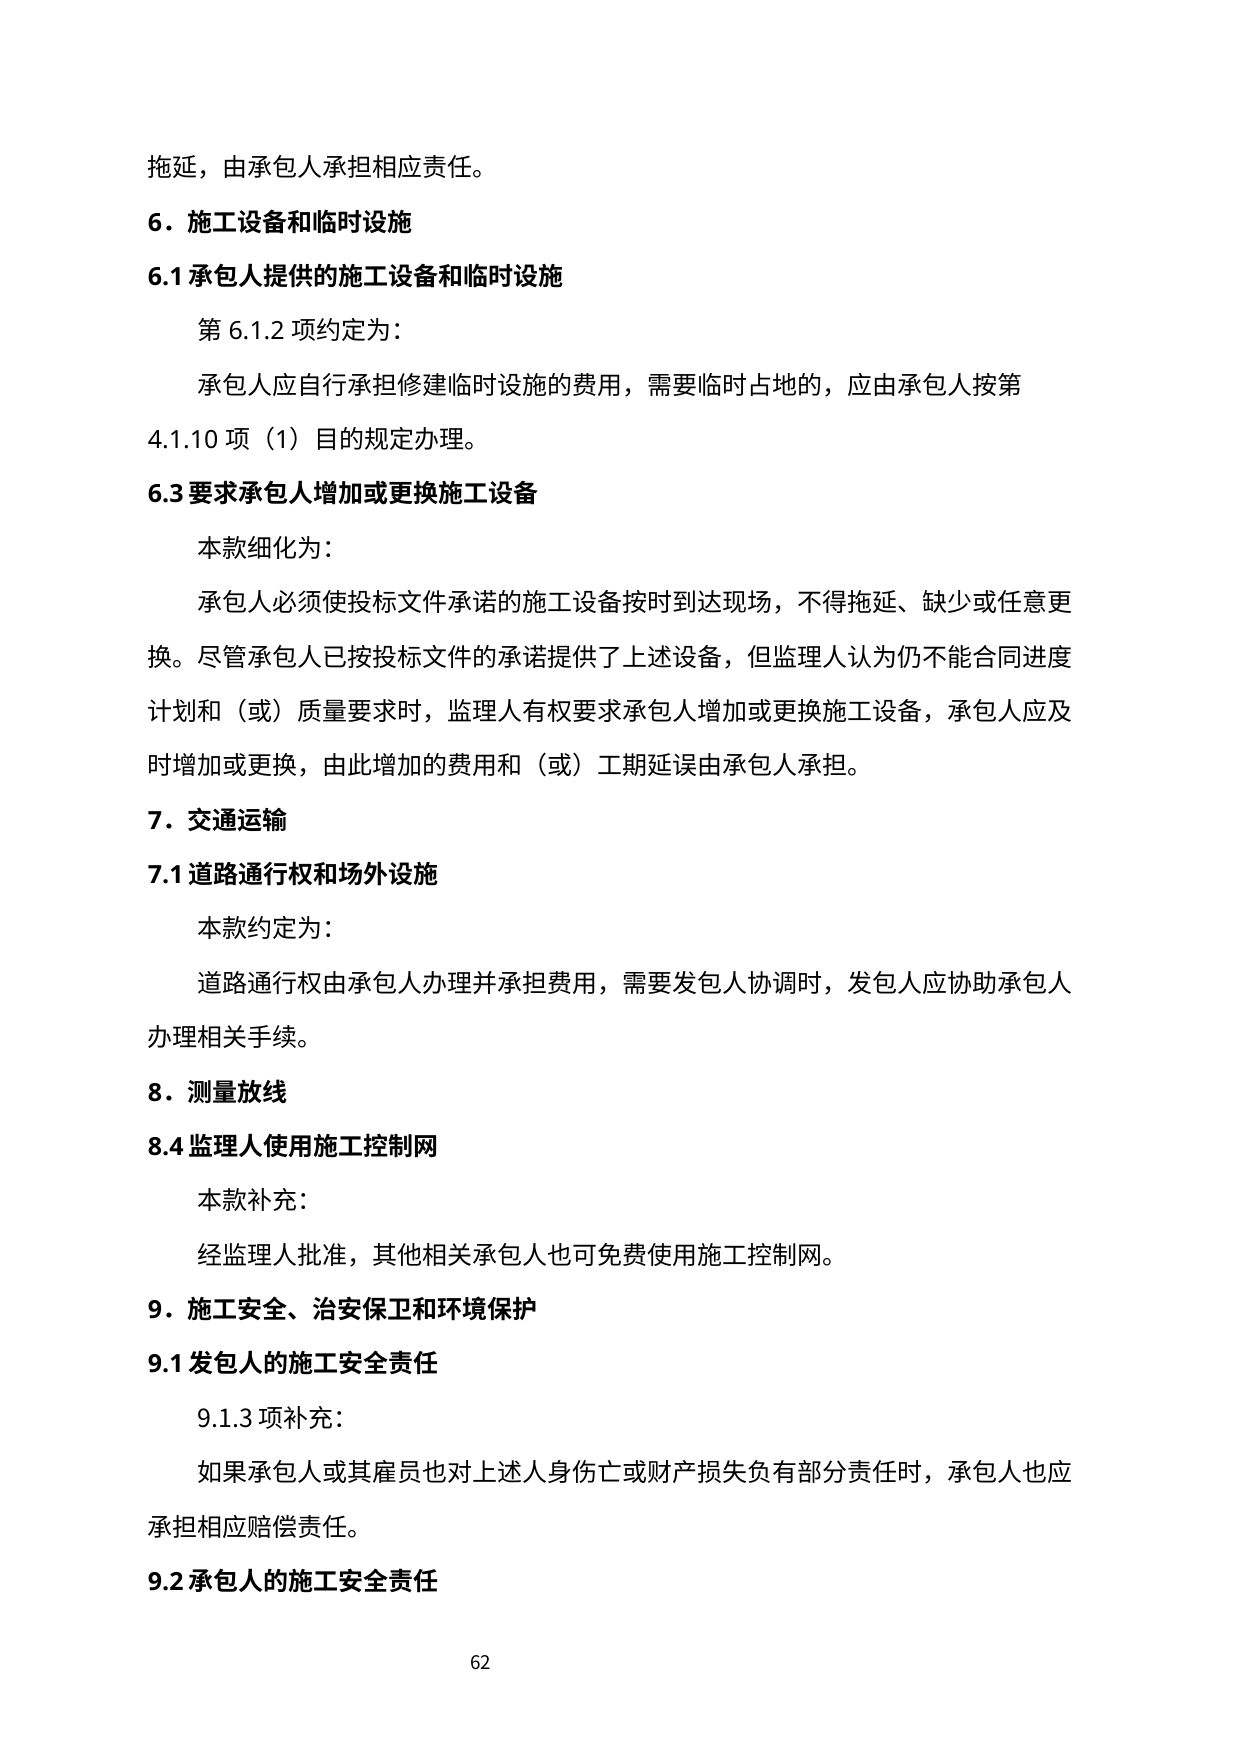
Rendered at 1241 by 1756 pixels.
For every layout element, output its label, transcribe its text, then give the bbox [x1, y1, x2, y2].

text 第 6.1.2 项约定为： [148, 311, 1092, 347]
text 7．交通运输 [148, 800, 1092, 836]
text 道路通行权由承包人办理并承担费用，需要发包人协调时，发包人应协助承包人办理相关手续。 [148, 963, 1092, 1054]
text 9.1发包人的施工安全责任 [148, 1344, 1092, 1380]
text 经监理人批准，其他相关承包人也可免费使用施工控制网。 [148, 1235, 1092, 1271]
text 承包人应自行承担修建临时设施的费用，需要临时占地的，应由承包人按第4.1.10 项（1）目的规定办理。 [148, 365, 1092, 456]
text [148, 148, 1092, 184]
text 6．施工设备和临时设施 [148, 202, 1092, 238]
text 7.1道路通行权和场外设施 [148, 854, 1092, 891]
text 本款约定为： [148, 909, 1092, 945]
text 9．施工安全、治安保卫和环境保护 [148, 1289, 1092, 1326]
text 如果承包人或其雇员也对上述人身伤亡或财产损失负有部分责任时，承包人也应承担相应赔偿责任。 [148, 1453, 1092, 1543]
text 承包人必须使投标文件承诺的施工设备按时到达现场，不得拖延、缺少或任意更换。尽管承包人已按投标文件的承诺提供了上述设备，但监理人认为仍不能合同进度计划和（或）质量要求时，监理人有权要求承包人增加或更换施工设备，承包人应及时增加或更换，由此增加的费用和（或）工期延误由承包人承担。 [148, 583, 1092, 782]
text 6.3要求承包人增加或更换施工设备 [148, 474, 1092, 510]
text 6.1承包人提供的施工设备和临时设施 [148, 256, 1092, 293]
text 本款细化为： [148, 528, 1092, 564]
text 8．测量放线 [148, 1072, 1092, 1108]
text 8.4监理人使用施工控制网 [148, 1126, 1092, 1163]
text 本款补充： [148, 1181, 1092, 1217]
text 9.1.3项补充： [148, 1398, 1092, 1434]
text 9.2承包人的施工安全责任 [148, 1561, 1092, 1598]
